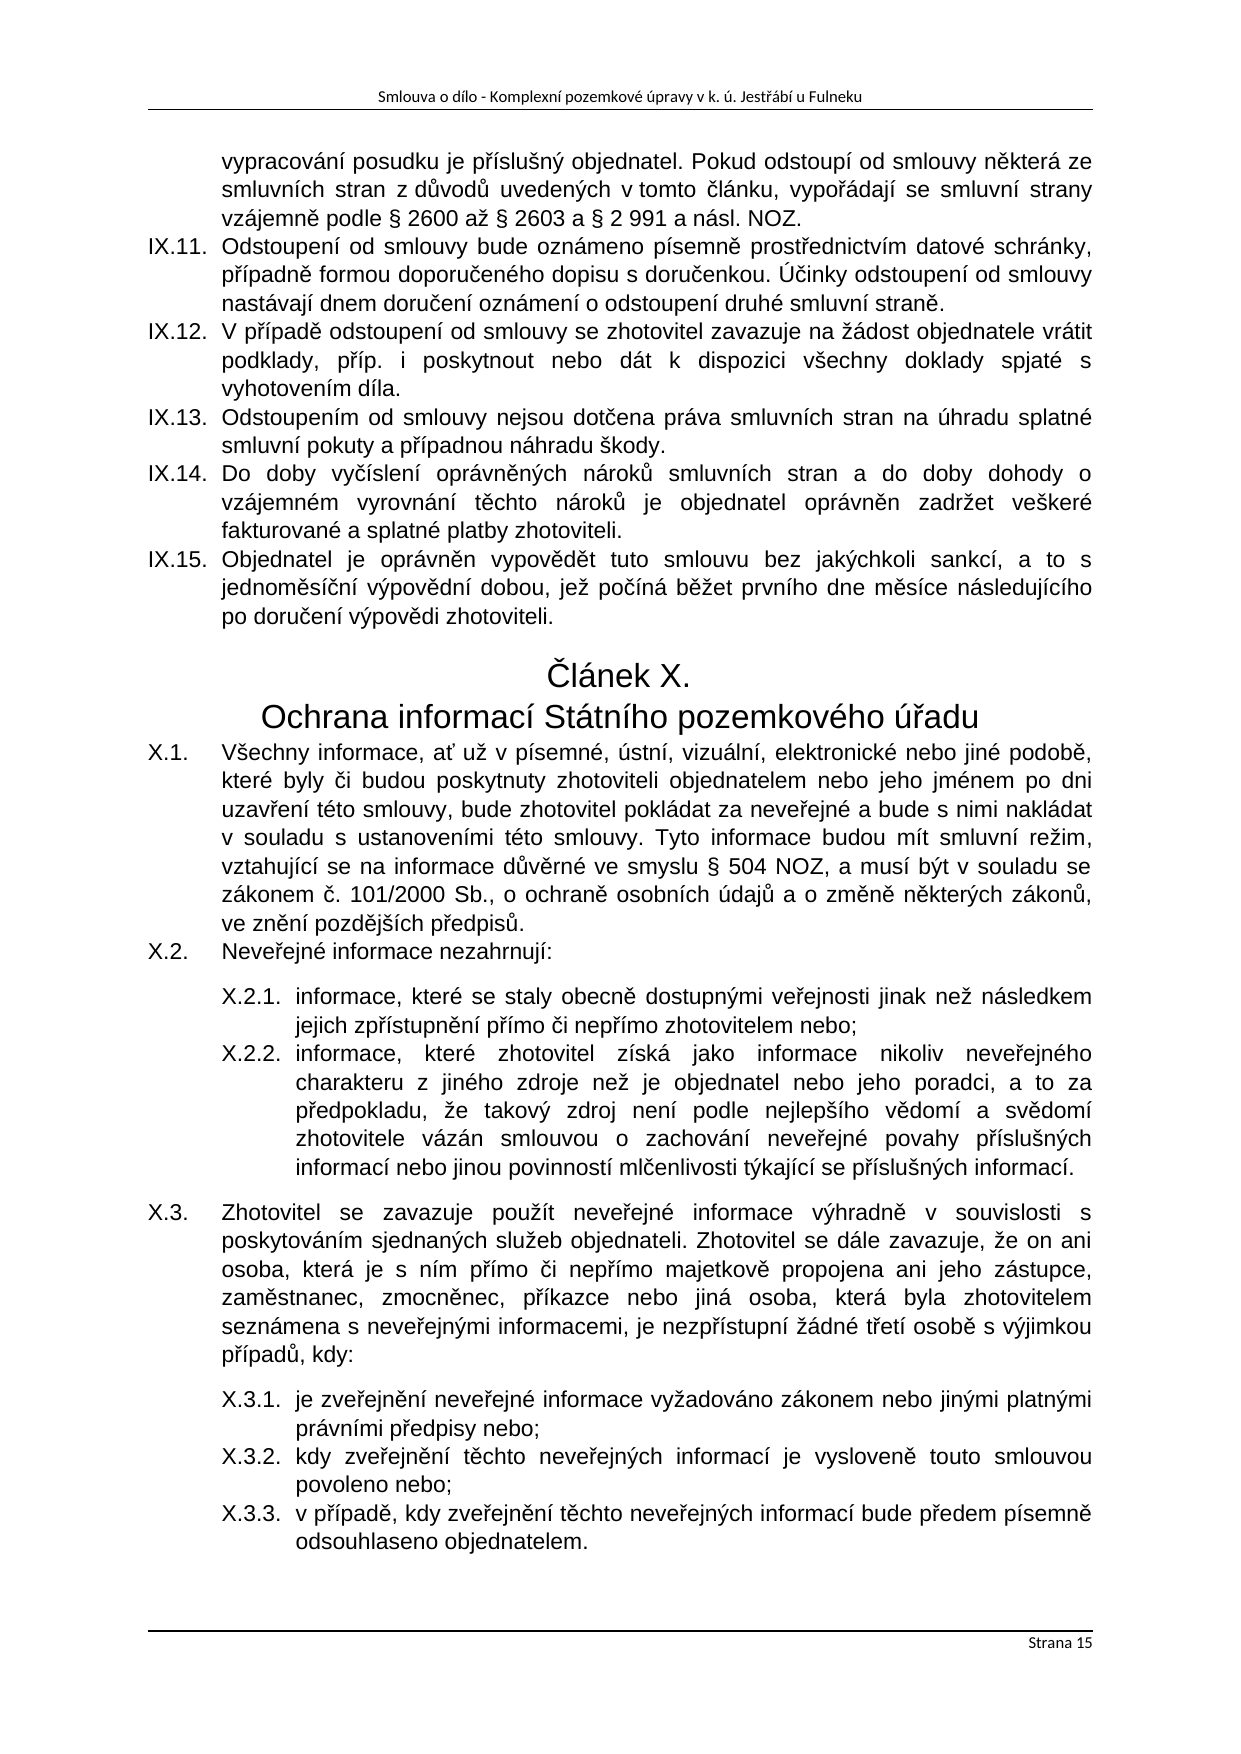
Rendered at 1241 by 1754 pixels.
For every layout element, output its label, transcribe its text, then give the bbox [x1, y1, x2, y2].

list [148, 148, 1093, 231]
list Všechny informace, ať už v písemné, ústní, vizuální, elektronické nebo jiné podobě, které byly či budou poskytnuty zhotoviteli objednatelem nebo jeho jménem po dni uzavření této smlouvy, bude zhotovitel pokládat za neveřejné a bude s nimi nakládat v souladu s ustanoveními této smlouvy. Tyto informace budou mít smluvní režim, vztahující se na informace důvěrné ve smyslu § 504 NOZ, a musí být v souladu se zákonem č. 101/2000 Sb., o ochraně osobních údajů a o změně některých zákonů, ve znění pozdějších předpisů. [148, 739, 1093, 936]
text informace, které zhotovitel získá jako informace nikoliv neveřejného charakteru z jiného zdroje než je objednatel nebo jeho poradci, a to za předpokladu, že takový zdroj není podle nejlepšího vědomí a svědomí zhotovitele vázán smlouvou o zachování neveřejné povahy příslušných informací nebo jinou povinností mlčenlivosti týkající se příslušných informací. [221, 1040, 1093, 1180]
list Neveřejné informace nezahrnují: [148, 938, 1093, 964]
subtitle Ochrana informací Státního pozemkového úřadu [148, 656, 1093, 736]
text je zveřejnění neveřejné informace vyžadováno zákonem nebo jinými platnými právními předpisy nebo; [221, 1386, 1093, 1441]
list Zhotovitel se zavazuje použít neveřejné informace výhradně v souvislosti s poskytováním sjednaných služeb objednateli. Zhotovitel se dále zavazuje, že on ani osoba, která je s ním přímo či nepřímo majetkově propojena ani jeho zástupce, zaměstnanec, zmocněnec, příkazce nebo jiná osoba, která byla zhotovitelem seznámena s neveřejnými informacemi, je nezpřístupní žádné třetí osobě s výjimkou případů, kdy: [148, 1199, 1093, 1367]
list Objednatel je oprávněn vypovědět tuto smlouvu bez jakýchkoli sankcí, a to s jednoměsíční výpovědní dobou, jež počíná běžet prvního dne měsíce následujícího po doručení výpovědi zhotoviteli. [148, 546, 1093, 629]
text informace, které se staly obecně dostupnými veřejnosti jinak než následkem jejich zpřístupnění přímo či nepřímo zhotovitelem nebo; [221, 983, 1093, 1038]
list V případě odstoupení od smlouvy se zhotovitel zavazuje na žádost objednatele vrátit podklady, příp. i poskytnout nebo dát k dispozici všechny doklady spjaté s vyhotovením díla. [148, 318, 1093, 401]
list Do doby vyčíslení oprávněných nároků smluvních stran a do doby dohody o vzájemném vyrovnání těchto nároků je objednatel oprávněn zadržet veškeré fakturované a splatné platby zhotoviteli. [148, 460, 1093, 544]
list Odstoupením od smlouvy nejsou dotčena práva smluvních stran na úhradu splatné smluvní pokuty a případnou náhradu škody. [148, 403, 1093, 458]
list Odstoupení od smlouvy bude oznámeno písemně prostřednictvím datové schránky, případně formou doporučeného dopisu s doručenkou. Účinky odstoupení od smlouvy nastávají dnem doručení oznámení o odstoupení druhé smluvní straně. [148, 233, 1093, 316]
text kdy zveřejnění těchto neveřejných informací je vysloveně touto smlouvou povoleno nebo; [221, 1443, 1093, 1498]
text v případě, kdy zveřejnění těchto neveřejných informací bude předem písemně odsouhlaseno objednatelem. [221, 1500, 1093, 1555]
